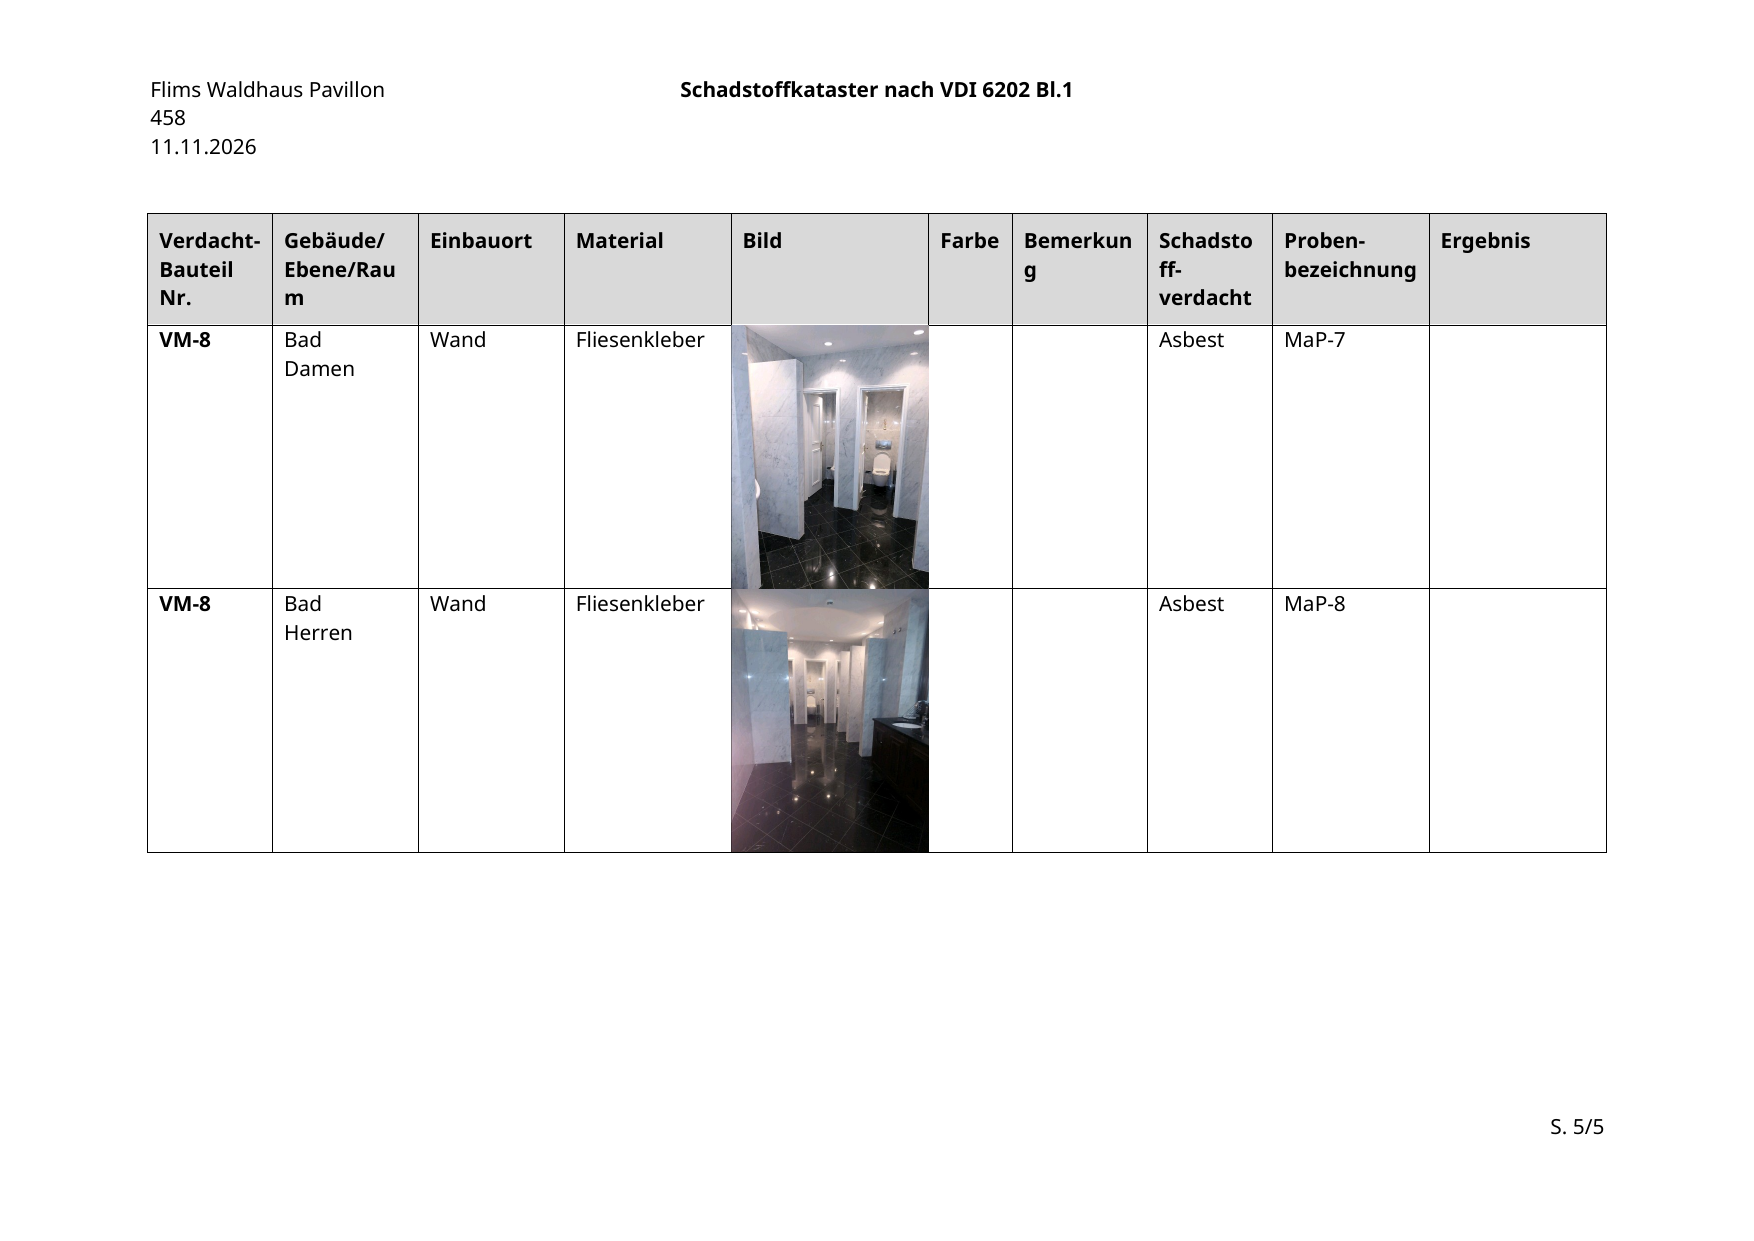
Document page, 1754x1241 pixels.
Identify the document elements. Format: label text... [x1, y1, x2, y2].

table_cell Fliesenkleber [565, 589, 731, 852]
table_header Einbauort [419, 214, 564, 324]
table_header Bild [732, 214, 928, 324]
table_cell Fliesenkleber [565, 326, 731, 588]
table_cell [1430, 589, 1606, 852]
table_cell Bad Damen [273, 326, 418, 588]
table_cell Asbest [1148, 589, 1272, 852]
table_header Verdacht-Bauteil Nr. [148, 214, 272, 324]
table_cell [1013, 589, 1147, 852]
table_cell VM-8 [148, 589, 272, 852]
table_cell VM-8 [148, 326, 272, 588]
table_cell Wand [419, 326, 564, 588]
table_cell MaP-8 [1273, 589, 1429, 852]
table_header Schadstoff-verdacht [1148, 214, 1272, 324]
table_header Ergebnis [1430, 214, 1606, 324]
table_header Material [565, 214, 731, 324]
table_cell Asbest [1148, 326, 1272, 588]
table_cell [1013, 326, 1147, 588]
table_header Farbe [929, 214, 1012, 324]
picture [731, 325, 929, 852]
table_header Bemerkung [1013, 214, 1147, 324]
table_header Proben-bezeichnung [1273, 214, 1429, 324]
table_cell Wand [419, 589, 564, 852]
table_cell [1430, 326, 1606, 588]
table_cell [929, 589, 1012, 852]
table_cell [929, 326, 1012, 588]
table_header Gebäude/ Ebene/Raum [273, 214, 418, 324]
table_cell MaP-7 [1273, 326, 1429, 588]
table_cell Bad Herren [273, 589, 418, 852]
